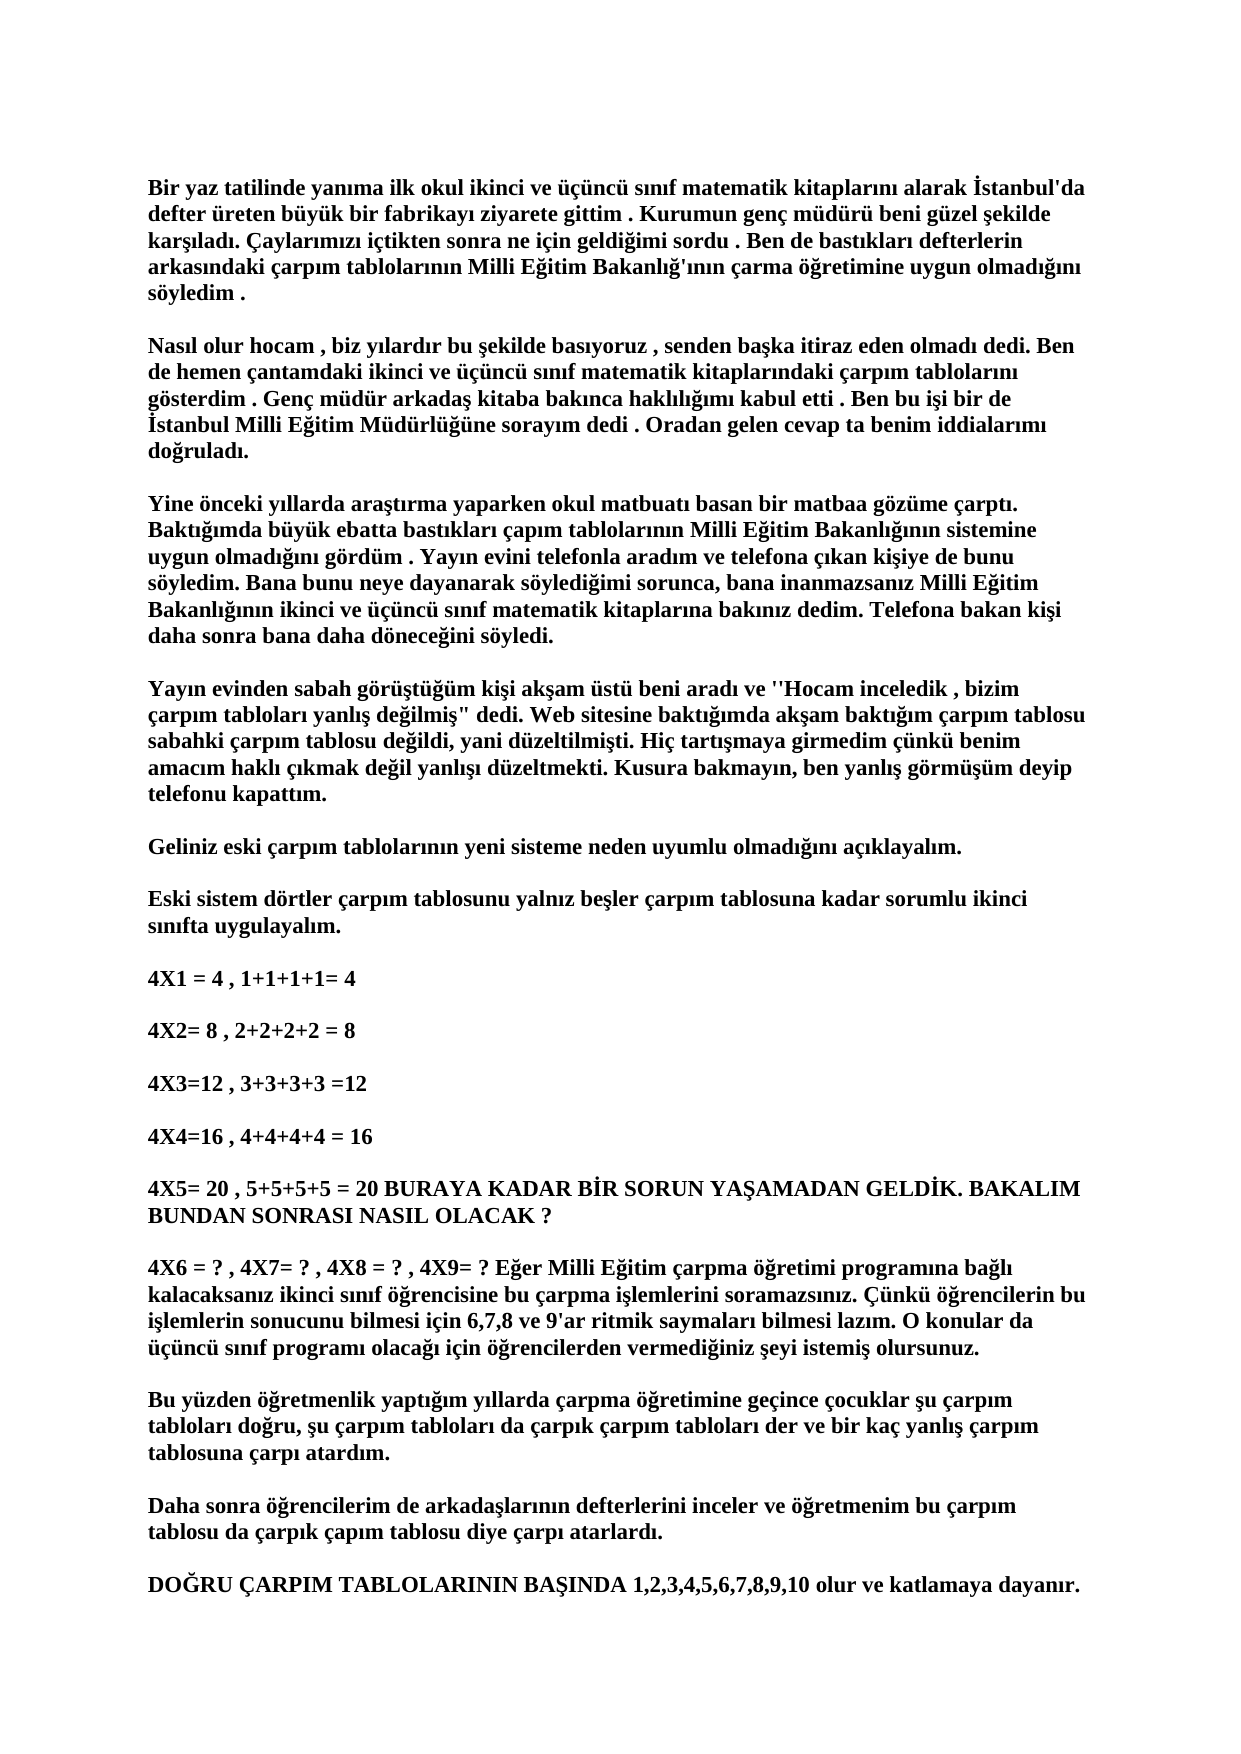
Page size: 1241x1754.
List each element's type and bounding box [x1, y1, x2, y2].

table_header [148, 148, 1093, 1597]
